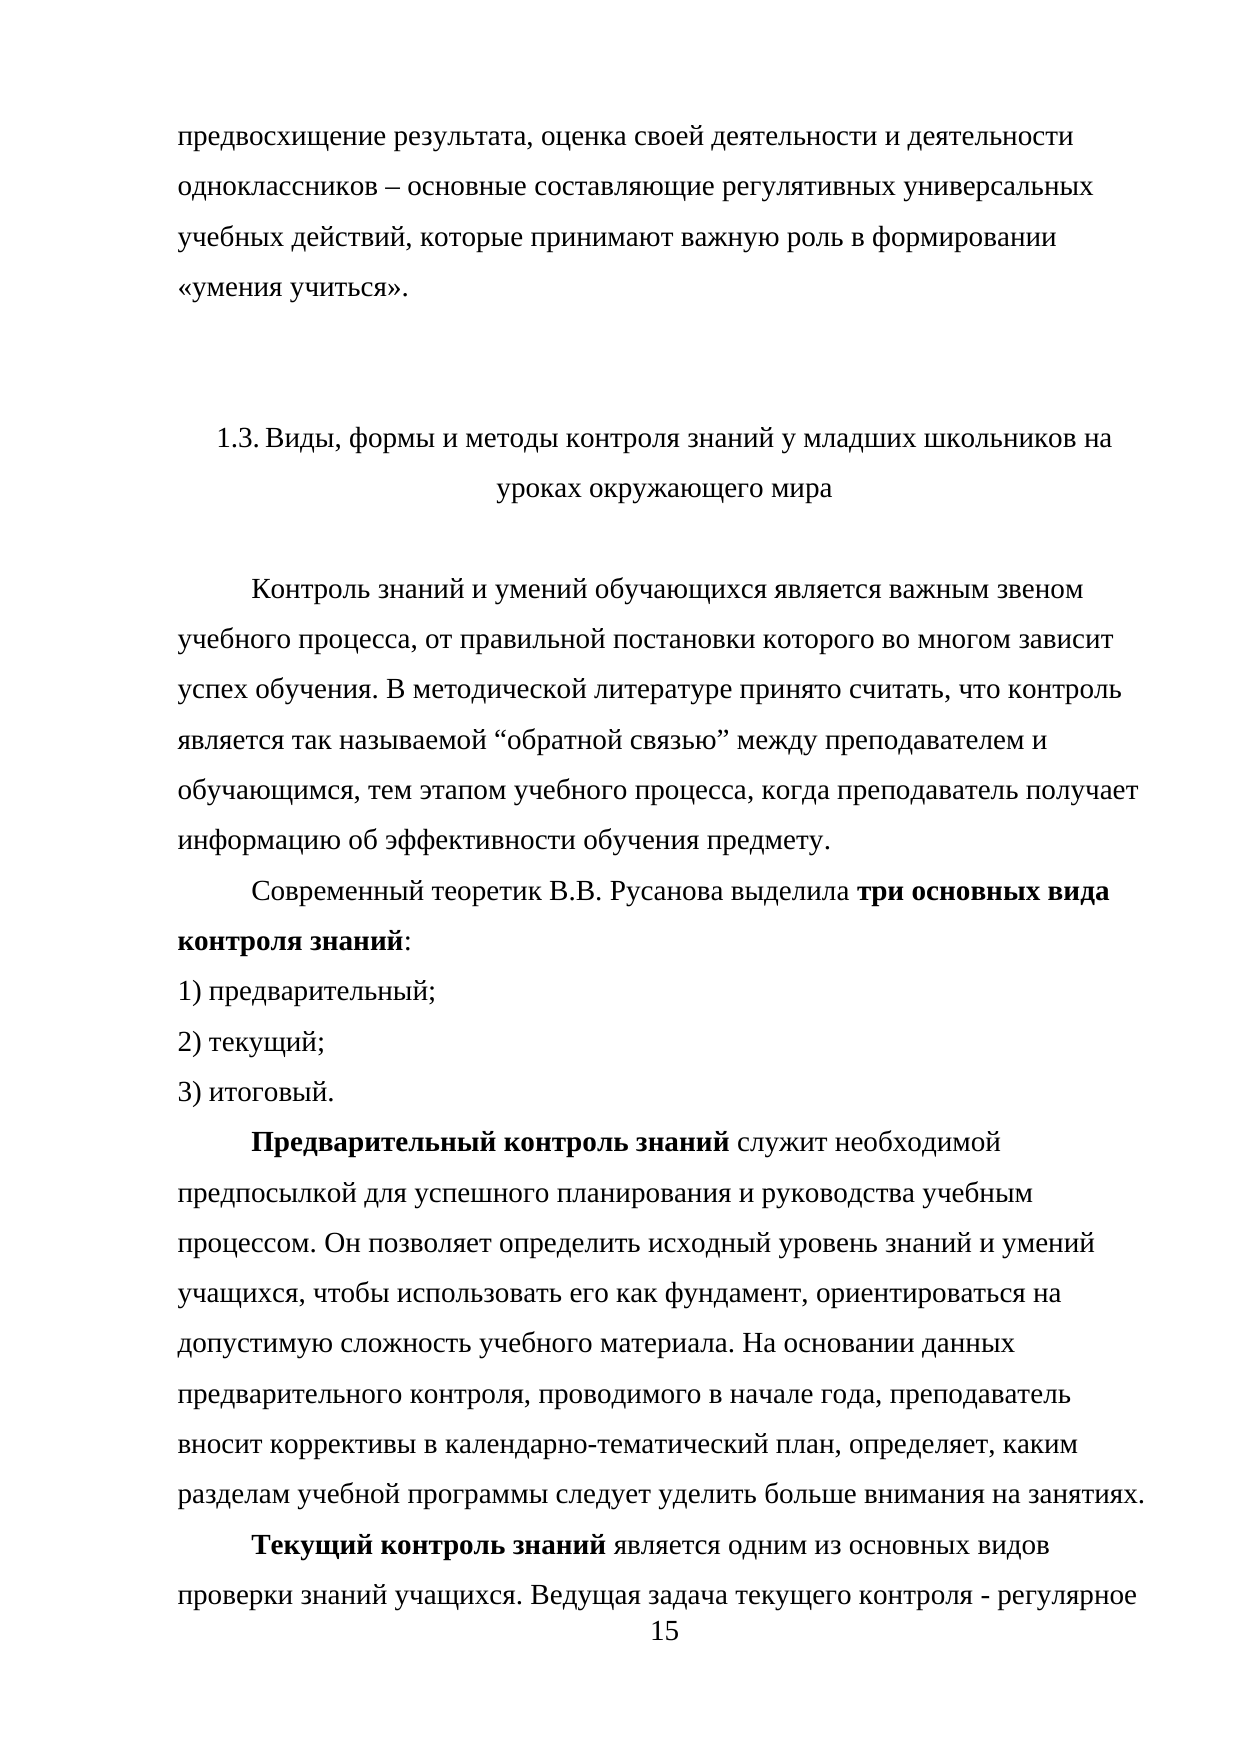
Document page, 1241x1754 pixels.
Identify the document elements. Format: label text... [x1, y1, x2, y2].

text Современный теоретик В.В. Русанова выделила три основных вида контроля знаний: [177, 873, 1152, 957]
text 3) итоговый. Предварительный контроль знаний служит необходимой предпосылкой для успешного планирования и руководства учебным процессом. Он позволяет определить исходный уровень знаний и умений учащихся, чтобы использовать его как фундамент, ориентироваться на допустимую сложность учебного материала. На основании данных предварительного контроля, проводимого в начале года, преподаватель вносит коррективы в календарно-тематический план, определяет, каким разделам учебной программы следует уделить больше внимания на занятиях. [177, 1074, 1152, 1510]
text 1.3. Виды, формы и методы контроля знаний у младших школьников на уроках окружающего мира [177, 420, 1152, 504]
text одноклассников – основные составляющие регулятивных универсальных [177, 168, 1152, 202]
text Контроль знаний и умений обучающихся является важным звеном учебного процесса, от правильной постановки которого во многом зависит успех обучения. В методической литературе принято считать, что контроль является так называемой “обратной связью” между преподавателем и обучающимся, тем этапом учебного процесса, когда преподаватель получает информацию об эффективности обучения предмету. [177, 571, 1152, 856]
text 2) текущий; [177, 1024, 1152, 1057]
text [177, 1527, 1152, 1611]
text 1) предварительный; [177, 973, 1152, 1007]
text учебных действий, которые принимают важную роль в формировании «умения учиться». [177, 219, 1152, 303]
text предвосхищение результата, оценка своей деятельности и деятельности [177, 118, 1152, 152]
